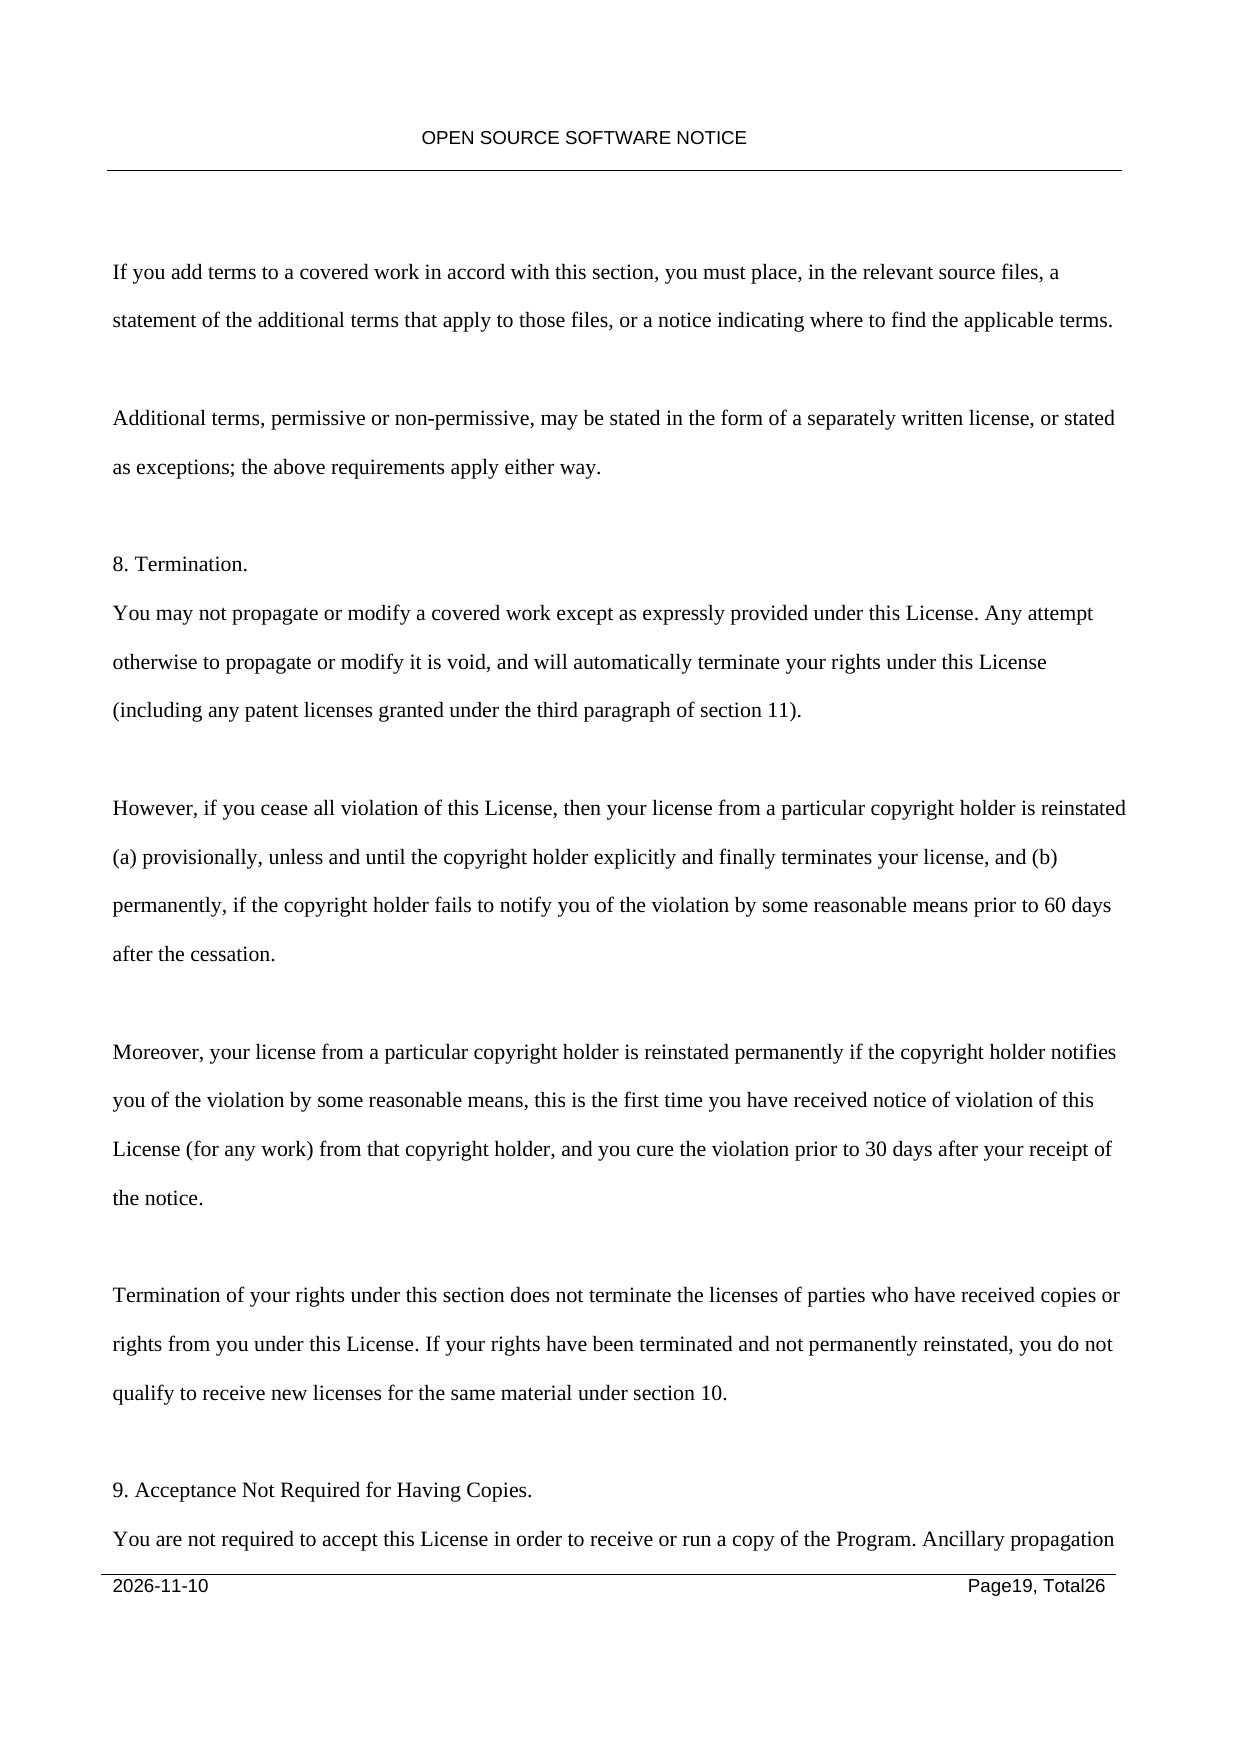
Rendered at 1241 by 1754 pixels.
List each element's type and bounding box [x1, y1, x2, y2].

text [112, 206, 1128, 1555]
